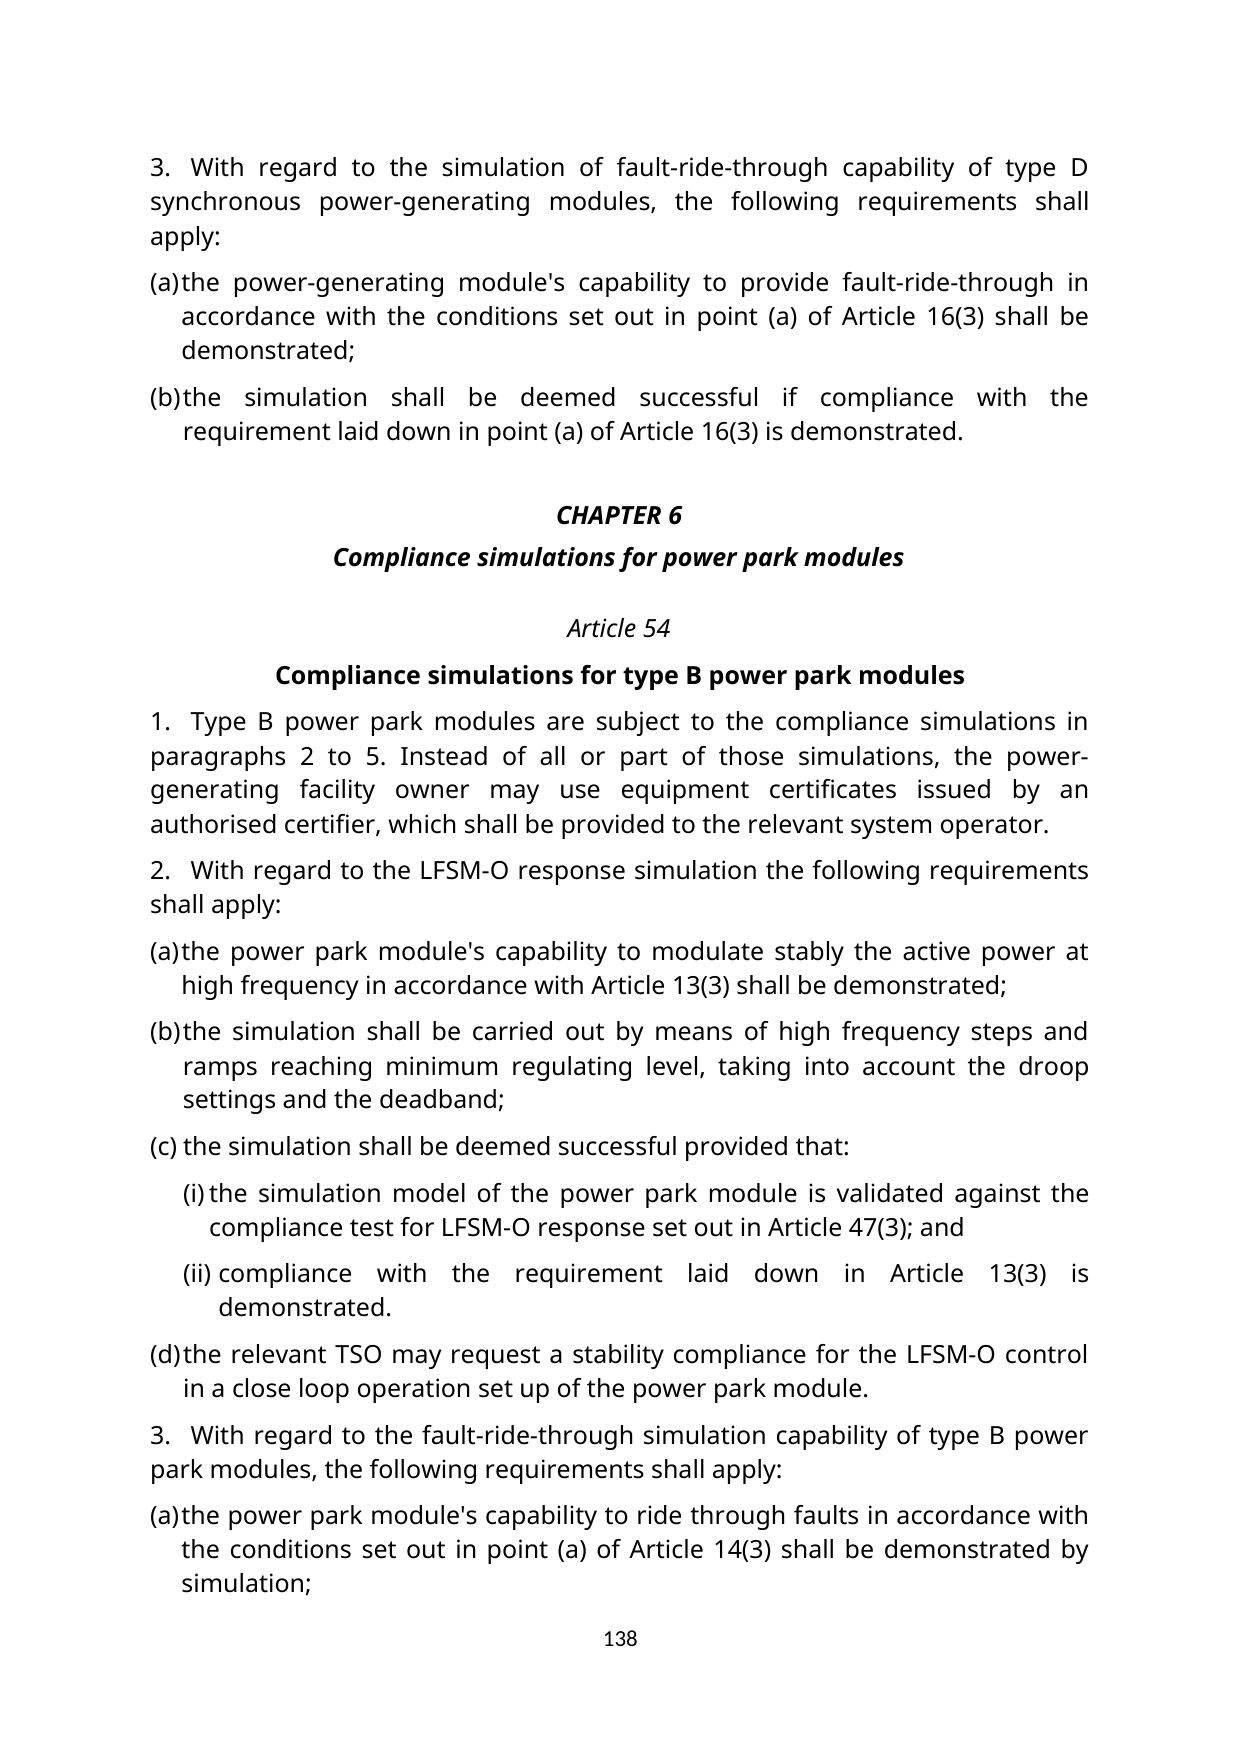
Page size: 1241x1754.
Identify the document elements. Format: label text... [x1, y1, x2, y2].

text 2. With regard to the LFSM-O response simulation the following requirements shall apply: [150, 853, 1090, 921]
table_header the power park module's capability to modulate stably the active power at high frequency in accordance with Article 13(3) shall be demonstrated; [181, 921, 1090, 1002]
table_header the simulation shall be carried out by means of high frequency steps and ramps reaching minimum regulating level, taking into account the droop settings and the deadband; [183, 1002, 1090, 1116]
table_cell the relevant TSO may request a stability compliance for the LFSM-O control in a close loop operation set up of the power park module. [183, 1324, 1090, 1405]
subtitle Compliance simulations for power park modules [150, 539, 1090, 573]
table_header (a) [150, 1485, 181, 1600]
table_header (b) [150, 1002, 183, 1116]
text 3. With regard to the fault-ride-through simulation capability of type B power park modules, the following requirements shall apply: [150, 1417, 1090, 1485]
table_header the simulation shall be deemed successful if compliance with the requirement laid down in point (a) of Article 16(3) is demonstrated. [183, 367, 1090, 447]
subtitle Article 54 [150, 611, 1090, 645]
table_header the power park module's capability to ride through faults in accordance with the conditions set out in point (a) of Article 14(3) shall be demonstrated by simulation; [181, 1485, 1090, 1600]
table_header the simulation shall be deemed successful provided that: [183, 1116, 1090, 1324]
text CHAPTER 6 [150, 497, 1090, 532]
table_header (a) [150, 921, 181, 1002]
table_header (a) [150, 252, 181, 367]
table_header (b) [150, 367, 183, 447]
table_header the power-generating module's capability to provide fault-ride-through in accordance with the conditions set out in point (a) of Article 16(3) shall be demonstrated; [181, 252, 1090, 367]
table_header (c) [150, 1116, 183, 1324]
text 1. Type B power park modules are subject to the compliance simulations in paragraphs 2 to 5. Instead of all or part of those simulations, the power-generating facility owner may use equipment certificates issued by an authorised certifier, which shall be provided to the relevant system operator. [150, 704, 1090, 840]
text Compliance simulations for type B power park modules [150, 657, 1090, 692]
table_cell (d) [150, 1324, 183, 1405]
text 3. With regard to the simulation of fault-ride-through capability of type D synchronous power-generating modules, the following requirements shall apply: [150, 150, 1090, 252]
